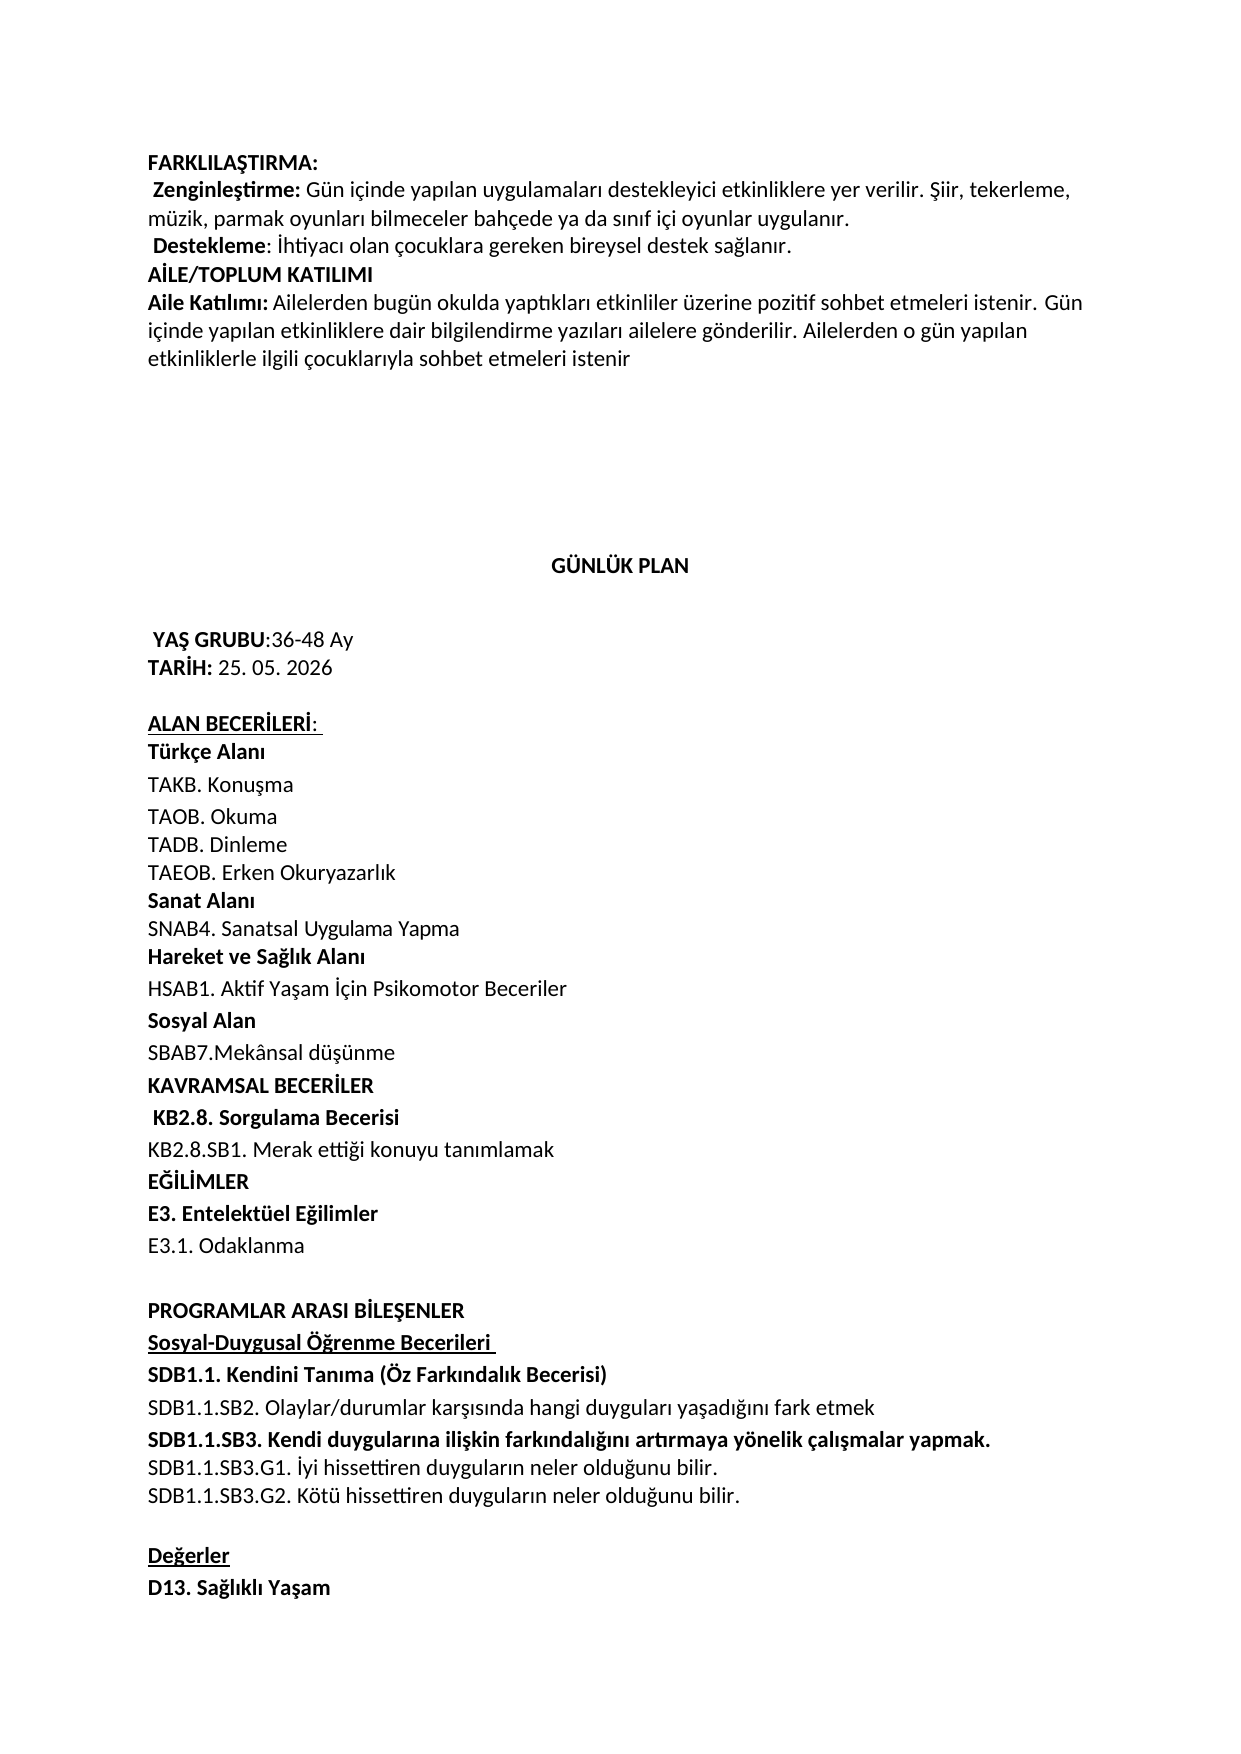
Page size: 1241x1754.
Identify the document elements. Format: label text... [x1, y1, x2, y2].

text Sosyal-Duygusal Öğrenme Becerileri [148, 1328, 1093, 1356]
text SDB1.1. Kendini Tanıma (Öz Farkındalık Becerisi) [148, 1360, 1093, 1388]
text Değerler [148, 1541, 1093, 1569]
text KB2.8. Sorgulama Becerisi [148, 1103, 1093, 1131]
text E3. Entelektüel Eğilimler [148, 1199, 1093, 1227]
text HSAB1. Aktif Yaşam İçin Psikomotor Beceriler [148, 974, 1093, 1002]
text Sanat Alanı [148, 886, 1093, 914]
text SDB1.1.SB3.G2. Kötü hissettiren duyguların neler olduğunu bilir. [148, 1481, 1093, 1509]
text Sosyal Alan [148, 1006, 1093, 1034]
text Hareket ve Sağlık Alanı [148, 942, 1093, 970]
text FARKLILAŞTIRMA: [148, 148, 1093, 176]
text AİLE/TOPLUM KATILIMI [148, 260, 1093, 288]
text GÜNLÜK PLAN [148, 551, 1093, 579]
text SDB1.1.SB2. Olaylar/durumlar karşısında hangi duyguları yaşadığını fark etmek [148, 1393, 1093, 1421]
text Türkçe Alanı [148, 737, 1093, 766]
text SNAB4. Sanatsal Uygulama Yapma [148, 914, 1093, 942]
text KB2.8.SB1. Merak ettiği konuyu tanımlamak [148, 1135, 1093, 1163]
text TADB. Dinleme [148, 830, 1093, 858]
text YAŞ GRUBU:36-48 Ay [148, 625, 1093, 653]
text Aile Katılımı: Ailelerden bugün okulda yaptıkları etkinliler üzerine pozitif sohbet etmeleri istenir. Gün içinde yapılan etkinliklere dair bilgilendirme yazıları ailelere gönderilir. Ailelerden o gün yapılan etkinliklerle ilgili çocuklarıyla sohbet etmeleri istenir [148, 288, 1093, 372]
text TARİH: 25. 05. 2026 [148, 653, 1093, 681]
text ALAN BECERİLERİ: [148, 709, 1093, 737]
text Zenginleştirme: Gün içinde yapılan uygulamaları destekleyici etkinliklere yer verilir. Şiir, tekerleme, müzik, parmak oyunları bilmeceler bahçede ya da sınıf içi oyunlar uygulanır. [148, 176, 1093, 232]
text D13. Sağlıklı Yaşam [148, 1573, 1093, 1601]
text SDB1.1.SB3.G1. İyi hissettiren duyguların neler olduğunu bilir. [148, 1453, 1093, 1481]
text EĞİLİMLER [148, 1167, 1093, 1195]
text TAEOB. Erken Okuryazarlık [148, 858, 1093, 886]
text PROGRAMLAR ARASI BİLEŞENLER [148, 1296, 1093, 1324]
text TAOB. Okuma [148, 802, 1093, 830]
text SDB1.1.SB3. Kendi duygularına ilişkin farkındalığını artırmaya yönelik çalışmalar yapmak. [148, 1425, 1093, 1453]
text E3.1. Odaklanma [148, 1232, 1093, 1260]
text TAKB. Konuşma [148, 770, 1093, 798]
text KAVRAMSAL BECERİLER [148, 1071, 1093, 1099]
text Destekleme: İhtiyacı olan çocuklara gereken bireysel destek sağlanır. [148, 232, 1093, 260]
text SBAB7.Mekânsal düşünme [148, 1038, 1093, 1067]
